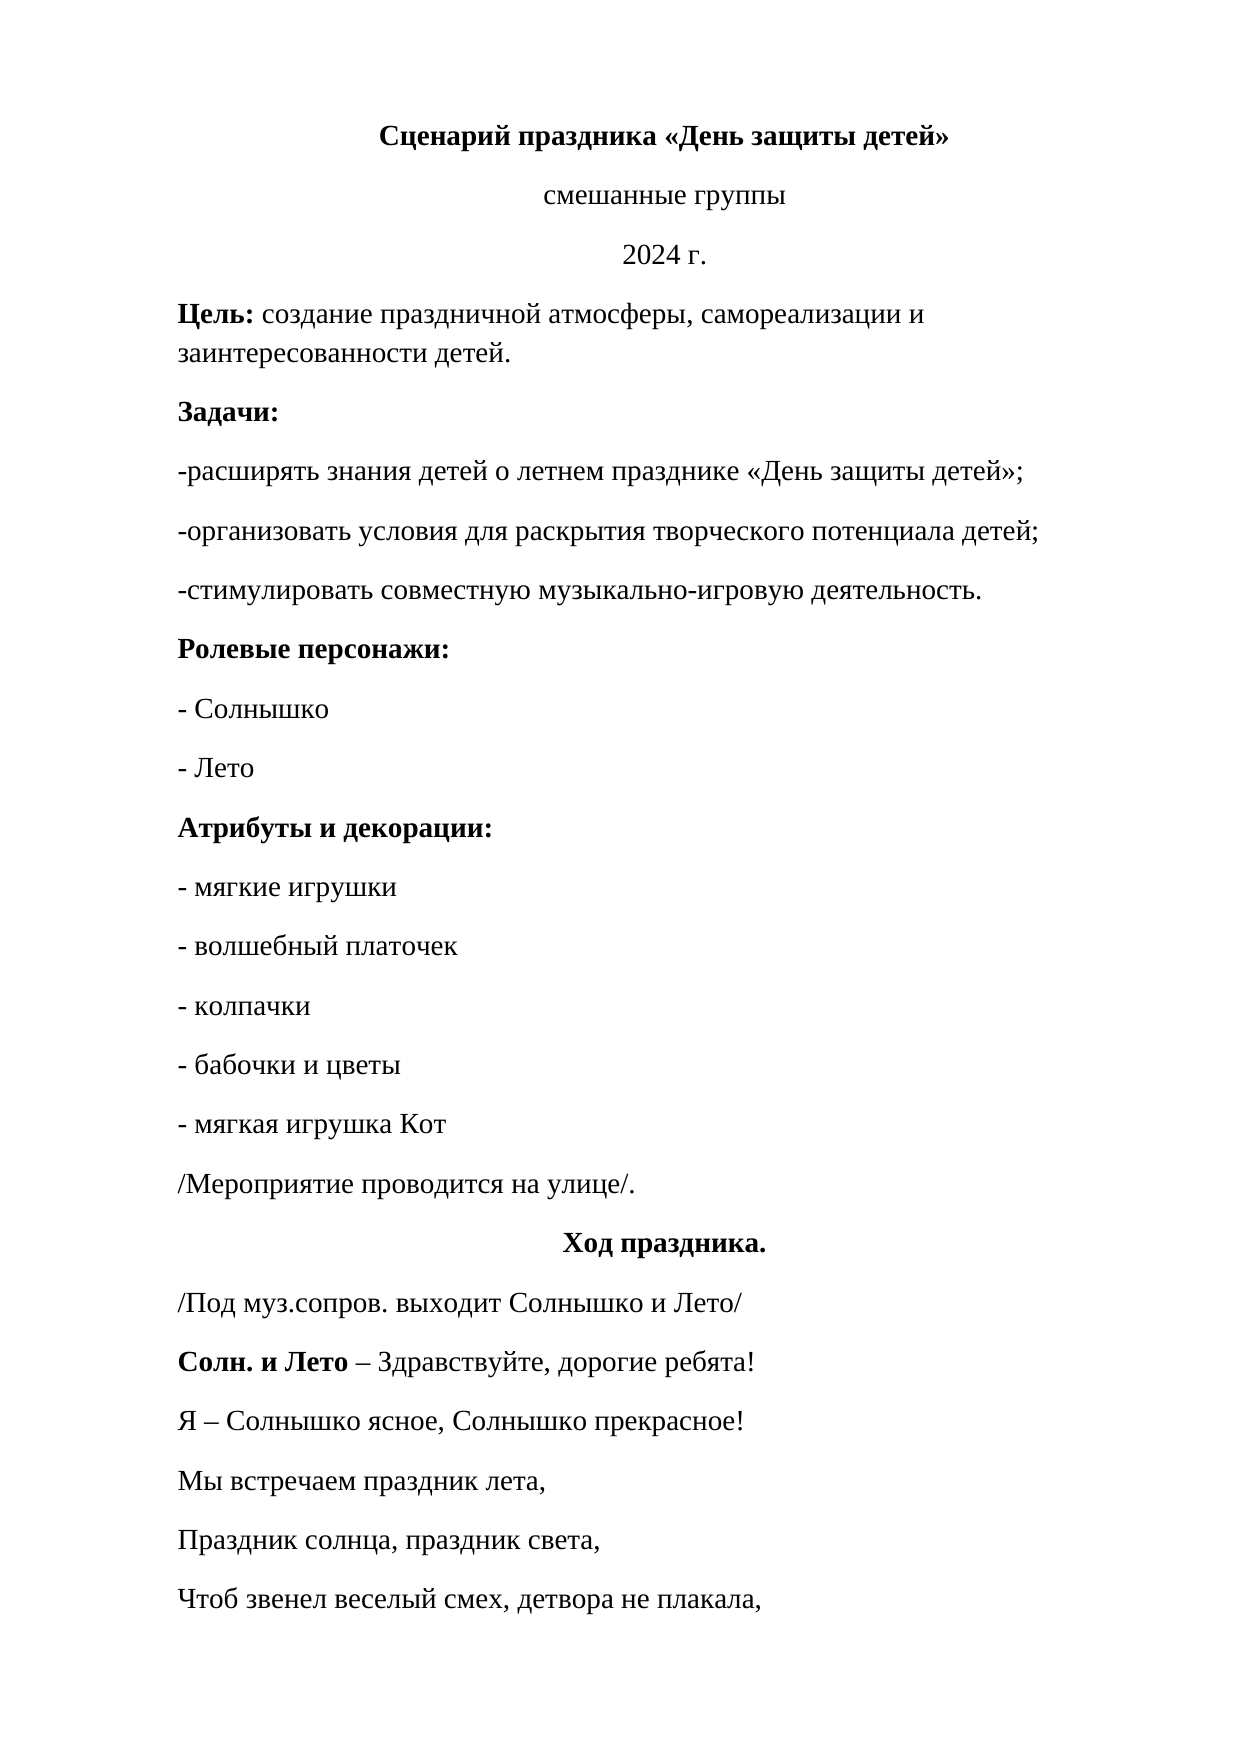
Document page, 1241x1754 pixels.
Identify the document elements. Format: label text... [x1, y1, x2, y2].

text - мягкая игрушка Кот [177, 1107, 1152, 1140]
text - колпачки [177, 988, 1152, 1021]
text Ход праздника. [177, 1225, 1152, 1259]
text Чтоб звенел веселый смех, детвора не плакала, [177, 1582, 1152, 1615]
text Праздник солнца, праздник света, [177, 1522, 1152, 1556]
text - мягкие игрушки [177, 869, 1152, 903]
text Мы встречаем праздник лета, [177, 1463, 1152, 1496]
text - Лето [177, 750, 1152, 784]
text Атрибуты и декорации: [177, 810, 1152, 843]
text 2024 г. [177, 237, 1152, 270]
text Ролевые персонажи: [177, 632, 1152, 665]
text /Мероприятие проводится на улице/. [177, 1166, 1152, 1199]
text Задачи: [177, 394, 1152, 428]
text Сценарий праздника «День защиты детей» [177, 118, 1152, 152]
text смешанные группы [177, 177, 1152, 211]
text Я – Солнышко ясное, Солнышко прекрасное! [177, 1403, 1152, 1437]
text Цель: создание праздничной атмосферы, самореализации и заинтересованности детей. [177, 296, 1152, 368]
text - волшебный платочек [177, 928, 1152, 962]
text -организовать условия для раскрытия творческого потенциала детей; [177, 513, 1152, 546]
text /Под муз.сопров. выходит Солнышко и Лето/ [177, 1285, 1152, 1318]
text Солн. и Лето – Здравствуйте, дорогие ребята! [177, 1344, 1152, 1378]
text -расширять знания детей о летнем празднике «День защиты детей»; [177, 453, 1152, 487]
text -стимулировать совместную музыкально-игровую деятельность. [177, 572, 1152, 606]
text - бабочки и цветы [177, 1047, 1152, 1081]
text - Солнышко [177, 691, 1152, 724]
